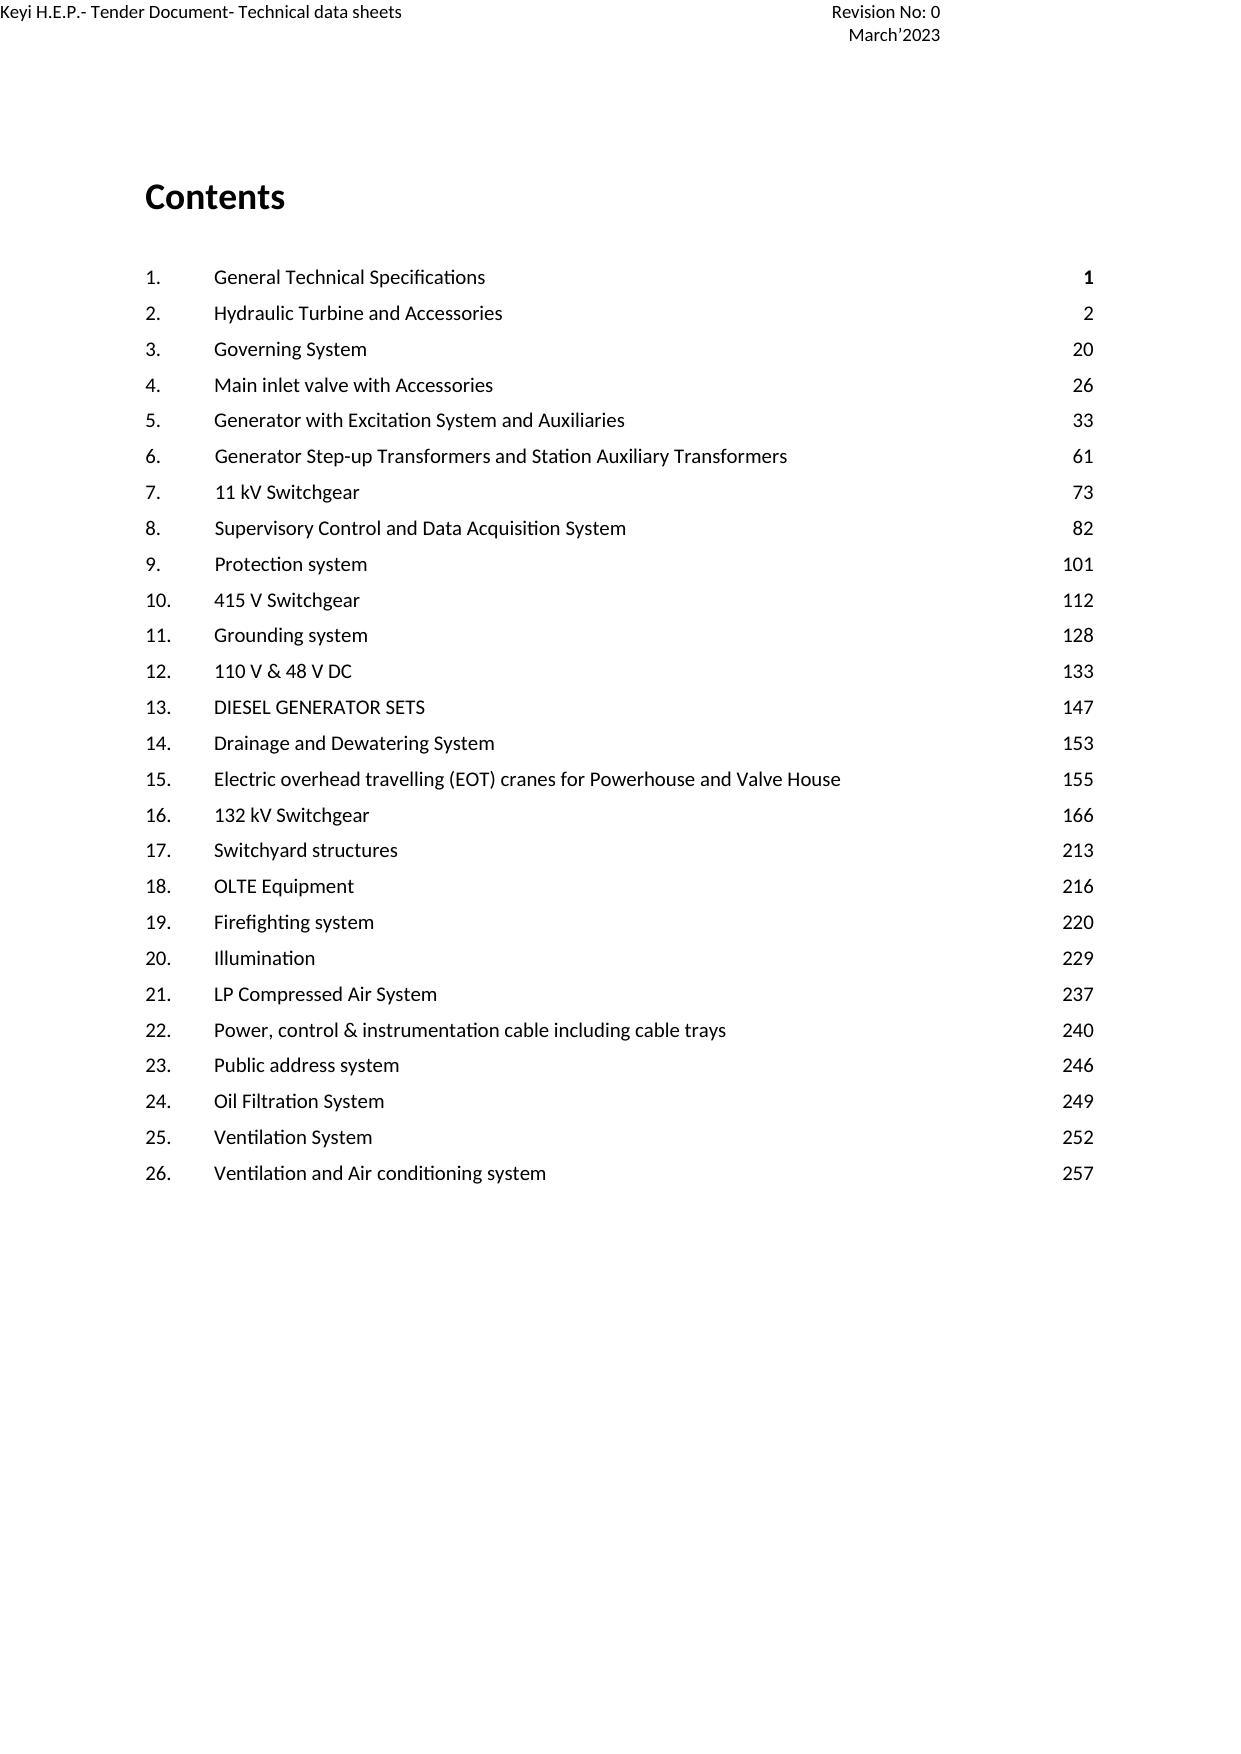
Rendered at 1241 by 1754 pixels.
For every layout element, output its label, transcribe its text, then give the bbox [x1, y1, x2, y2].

text 17. Switchyard structures 213 [145, 838, 1095, 863]
text 3. Governing System 20 [145, 336, 1095, 361]
text 21. LP Compressed Air System 237 [145, 981, 1095, 1006]
text 9. Protection system 101 [145, 551, 1095, 576]
text 13. DIESEL GENERATOR SETS 147 [145, 694, 1095, 720]
text 18. OLTE Equipment 216 [145, 873, 1095, 899]
text 16. 132 kV Switchgear 166 [145, 802, 1095, 827]
text 6. Generator Step-up Transformers and Station Auxiliary Transformers 61 [145, 443, 1095, 469]
text 12. 110 V & 48 V DC 133 [145, 658, 1095, 684]
text 15. Electric overhead travelling (EOT) cranes for Powerhouse and Valve House 155 [145, 766, 1095, 791]
text 2. Hydraulic Turbine and Accessories 2 [145, 300, 1095, 326]
text 4. Main inlet valve with Accessories 26 [145, 372, 1095, 397]
text 1. General Technical Specifications 1 [145, 264, 1095, 290]
text Contents [145, 173, 1095, 218]
text 23. Public address system 246 [145, 1053, 1095, 1078]
text 19. Firefighting system 220 [145, 909, 1095, 935]
text 14. Drainage and Dewatering System 153 [145, 730, 1095, 756]
text 20. Illumination 229 [145, 945, 1095, 971]
text 25. Ventilation System 252 [145, 1124, 1095, 1150]
text 5. Generator with Excitation System and Auxiliaries 33 [145, 408, 1095, 433]
text 7. 11 kV Switchgear 73 [145, 479, 1095, 505]
text 24. Oil Filtration System 249 [145, 1088, 1095, 1114]
text 22. Power, control & instrumentation cable including cable trays 240 [145, 1017, 1095, 1042]
text 10. 415 V Switchgear 112 [145, 587, 1095, 612]
text 11. Grounding system 128 [145, 623, 1095, 648]
text 8. Supervisory Control and Data Acquisition System 82 [145, 515, 1095, 541]
text 26. Ventilation and Air conditioning system 257 [145, 1160, 1095, 1186]
